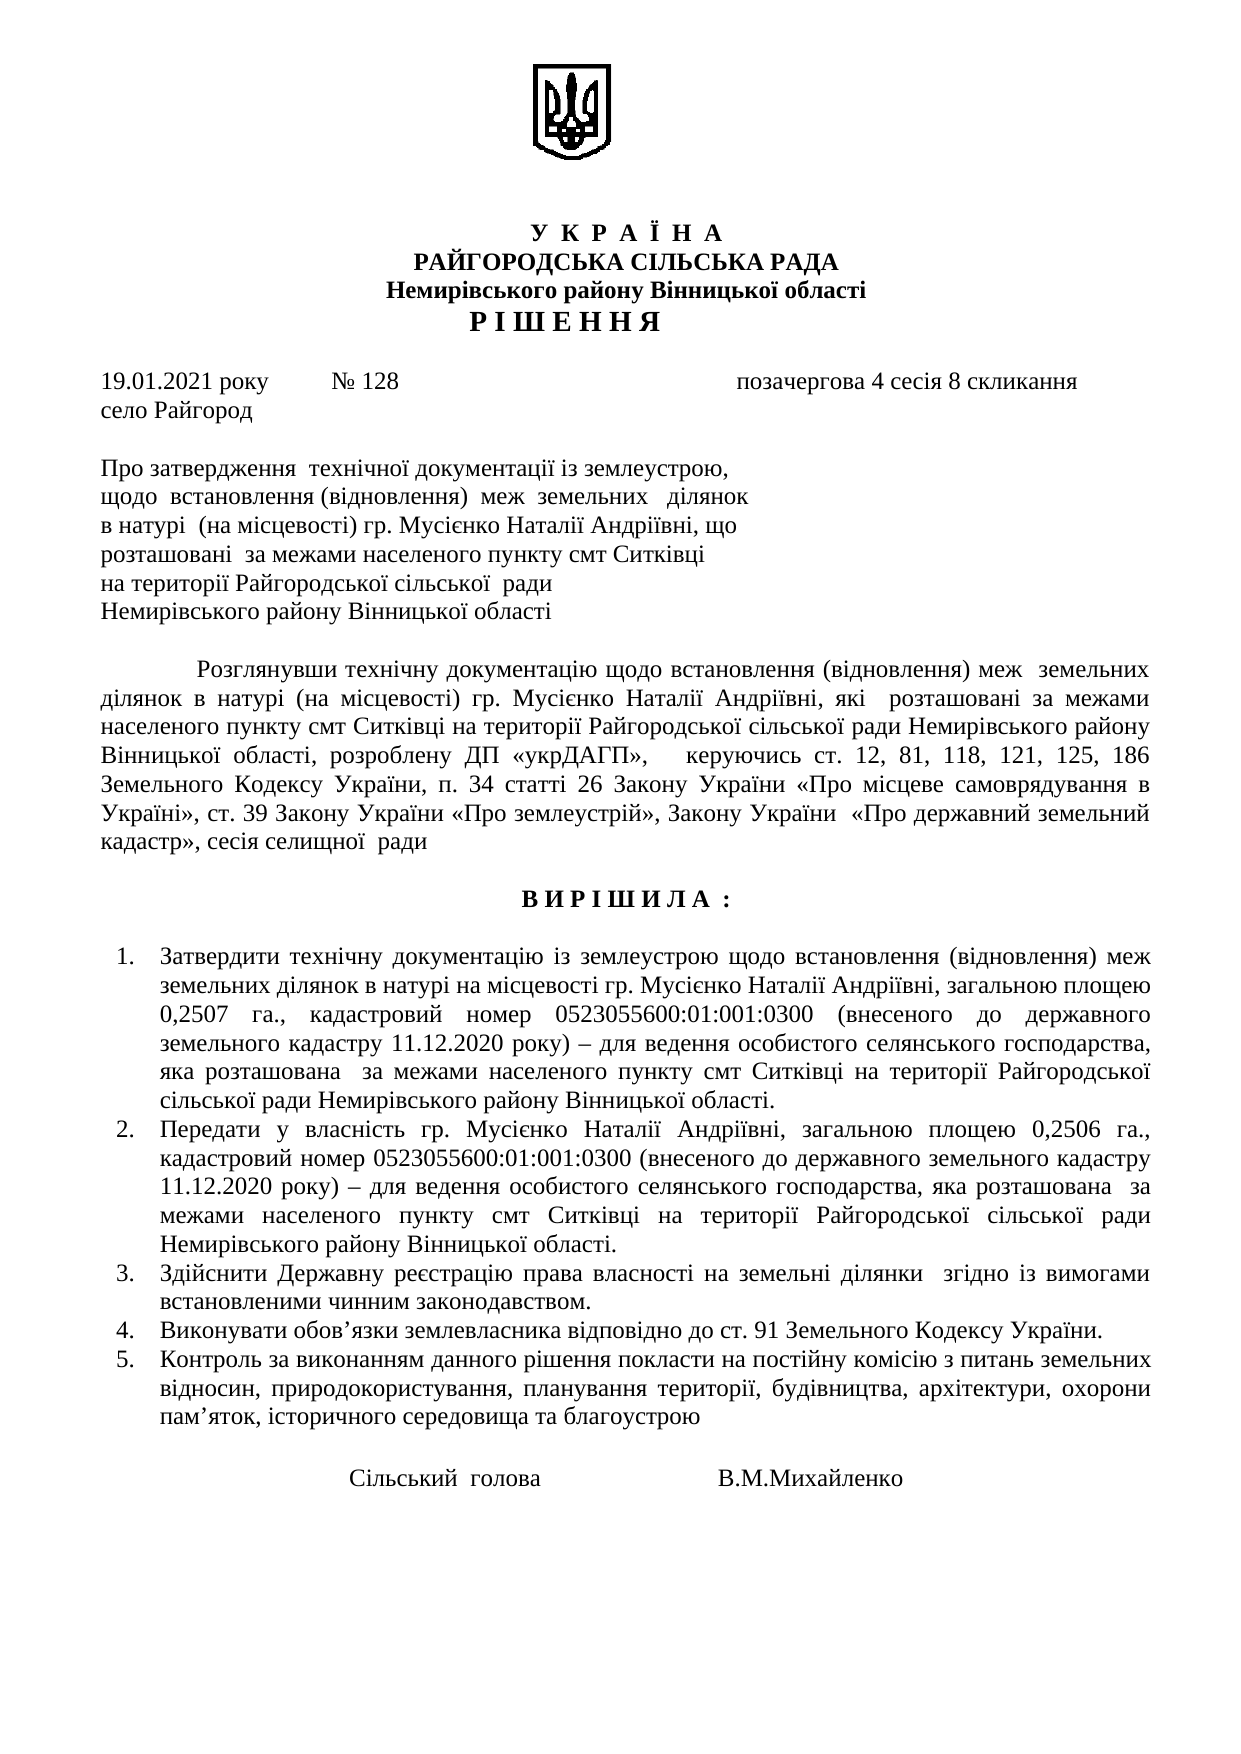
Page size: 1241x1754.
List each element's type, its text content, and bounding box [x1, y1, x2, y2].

list Здійснити Державну реєстрацію права власності на земельні ділянки згідно із вимогами встановленими чинним законодавством. [116, 1258, 1152, 1315]
text Сільський голова В.М.Михайленко [100, 1463, 1152, 1492]
subtitle РАЙГОРОДСЬКА СІЛЬСЬКА РАДА [100, 247, 1152, 275]
text на території Райгородської сільської ради [100, 568, 1152, 596]
list Затвердити технічну документацію із землеустрою щодо встановлення (відновлення) меж земельних ділянок в натурі на місцевості гр. Мусієнко Наталії Андріївні, загальною площею 0,2507 га., кадастровий номер 0523055600:01:001:0300 (внесеного до державного земельного кадастру 11.12.2020 року) – для ведення особистого селянського господарства, яка розташована за межами населеного пункту смт Ситківці на території Райгородської сільської ради Немирівського району Вінницької області. [116, 941, 1152, 1114]
subtitle Р І Ш Е Н Н Я [395, 304, 1152, 338]
text Про затвердження технічної документації із землеустрою, [100, 453, 1152, 481]
text в натурі (на місцевості) гр. Мусієнко Наталії Андріївні, що [100, 510, 1152, 539]
text щодо встановлення (відновлення) меж земельних ділянок [100, 481, 1152, 510]
subtitle Немирівського району Вінницької області [100, 275, 1152, 304]
text Немирівського району Вінницької області [100, 596, 1152, 625]
text Розглянувши технічну документацію щодо встановлення (відновлення) меж земельних ділянок в натурі (на місцевості) гр. Мусієнко Наталії Андріївні, які розташовані за межами населеного пункту смт Ситківці на території Райгородської сільської ради Немирівського району Вінницької області, розроблену ДП «укрДАГП», керуючись ст. 12, 81, 118, 121, 125, 186 Земельного Кодексу України, п. 34 статті 26 Закону України «Про місцеве самоврядування в Україні», ст. 39 Закону України «Про землеустрій», Закону України «Про державний земельний кадастр», сесія селищної ради [100, 654, 1152, 855]
list Передати у власність гр. Мусієнко Наталії Андріївні, загальною площею 0,2506 га., кадастровий номер 0523055600:01:001:0300 (внесеного до державного земельного кадастру 11.12.2020 року) – для ведення особистого селянського господарства, яка розташована за межами населеного пункту смт Ситківці на території Райгородської сільської ради Немирівського району Вінницької області. [116, 1114, 1152, 1258]
list Виконувати обов’язки землевласника відповідно до ст. 91 Земельного Кодексу України. [116, 1315, 1152, 1344]
title У К Р А Ї Н А [100, 218, 1152, 247]
text село Райгород [100, 395, 1152, 424]
text 19.01.2021 року № 128 позачергова 4 cесія 8 скликання [100, 366, 1152, 395]
text розташовані за межами населеного пункту смт Ситківці [100, 539, 1152, 568]
list Контроль за виконанням данного рішення покласти на постійну комісію з питань земельних відносин, природокористування, планування території, будівництва, архітектури, охорони пам’яток, історичного середовища та благоустрою [116, 1344, 1152, 1430]
text В И Р І Ш И Л А : [100, 884, 1152, 913]
picture [531, 61, 612, 161]
